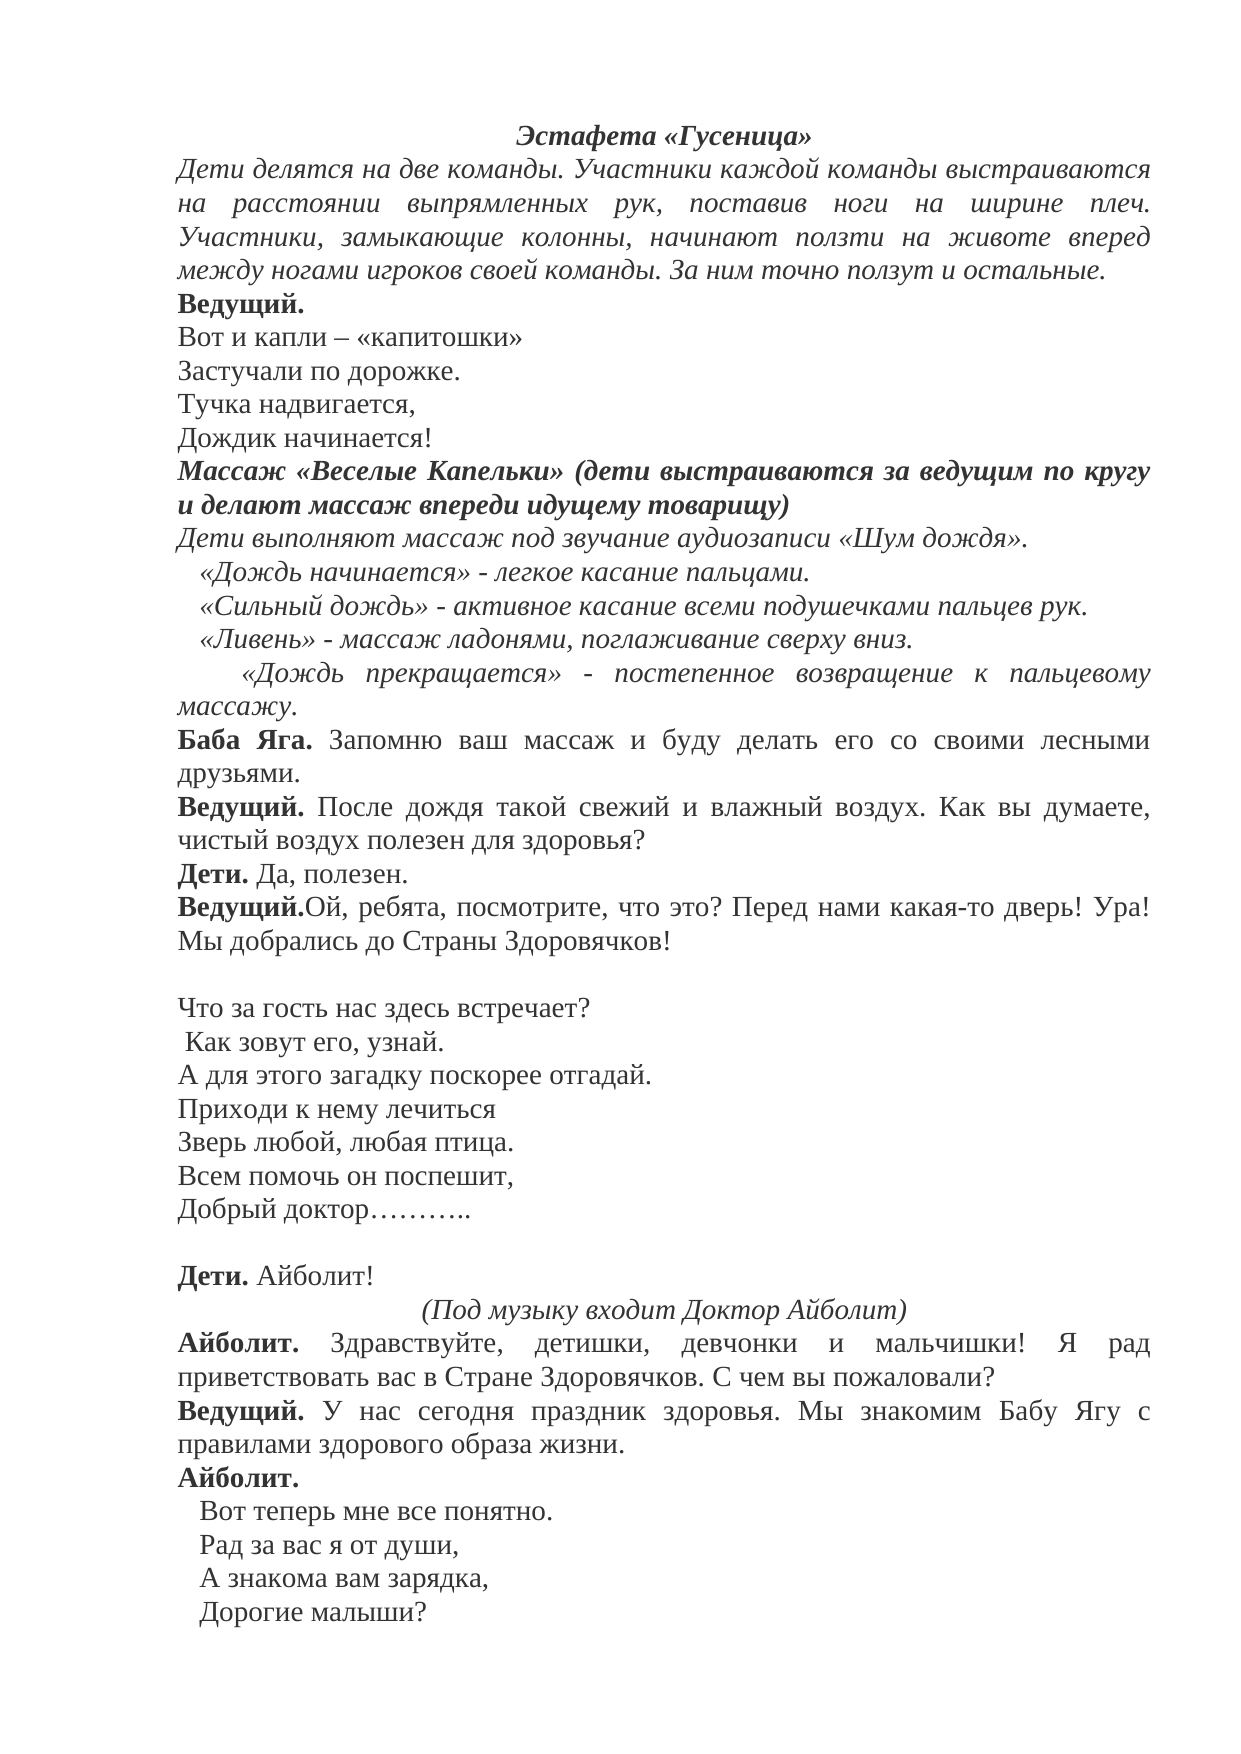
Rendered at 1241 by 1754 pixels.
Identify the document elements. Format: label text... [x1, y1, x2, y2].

text Ведущий.Ой, ребята, посмотрите, что это? Перед нами какая-то дверь! Ура! Мы добрались до Страны Здоровячков! [177, 889, 1152, 957]
text Айболит. [177, 1460, 1152, 1493]
text Ведущий. После дождя такой свежий и влажный воздух. Как вы думаете, чистый воздух полезен для здоровья? [177, 789, 1152, 856]
text Вот теперь мне все понятно. [177, 1493, 1152, 1527]
text Тучка надвигается, [177, 386, 1152, 420]
text Застучали по дорожке. [177, 353, 1152, 386]
text Всем помочь он поспешит, [177, 1158, 1152, 1191]
text Ведущий. У нас сегодня праздник здоровья. Мы знакомим Бабу Ягу с правилами здорового образа жизни. [177, 1393, 1152, 1460]
text А для этого загадку поскорее отгадай. [177, 1057, 1152, 1091]
text Баба Яга. Запомню ваш массаж и буду делать его со своими лесными друзьями. [177, 722, 1152, 789]
text «Дождь начинается» - легкое касание пальцами. [177, 554, 1152, 588]
text Добрый доктор……….. [177, 1191, 1152, 1225]
text Дети выполняют массаж под звучание аудиозаписи «Шум дождя». [177, 521, 1152, 554]
text Дождик начинается! [177, 420, 1152, 453]
text Вот и капли – «капитошки» [177, 319, 1152, 353]
text Приходи к нему лечиться [177, 1091, 1152, 1124]
text А знакома вам зарядка, [177, 1560, 1152, 1594]
text (Под музыку входит Доктор Айболит) [177, 1292, 1152, 1326]
text «Дождь прекращается» - постепенное возвращение к пальцевому массажу. [177, 655, 1152, 722]
text Массаж «Веселые Капельки» (дети выстраиваются за ведущим по кругу и делают массаж впереди идущему товарищу) [177, 453, 1152, 521]
text Дорогие малыши? [177, 1594, 1152, 1627]
text Дети. Айболит! [177, 1258, 1152, 1292]
text Айболит. Здравствуйте, детишки, девчонки и мальчишки! Я рад приветствовать вас в Стране Здоровячков. С чем вы пожаловали? [177, 1326, 1152, 1393]
text Рад за вас я от души, [177, 1527, 1152, 1560]
text Зверь любой, любая птица. [177, 1124, 1152, 1158]
text «Сильный дождь» - активное касание всеми подушечками пальцев рук. [177, 588, 1152, 621]
text Как зовут его, узнай. [177, 1024, 1152, 1057]
text «Ливень» - массаж ладонями, поглаживание сверху вниз. [177, 621, 1152, 655]
text Эстафета «Гусеница» [177, 118, 1152, 152]
text Что за гость нас здесь встречает? [177, 990, 1152, 1024]
text Ведущий. [177, 286, 1152, 319]
text Дети. Да, полезен. [177, 856, 1152, 889]
text Дети делятся на две команды. Участники каждой команды выстраиваются на расстоянии выпрямленных рук, поставив ноги на ширине плеч. Участники, замыкающие колонны, начинают ползти на животе вперед между ногами игроков своей команды. За ним точно ползут и остальные. [177, 152, 1152, 286]
